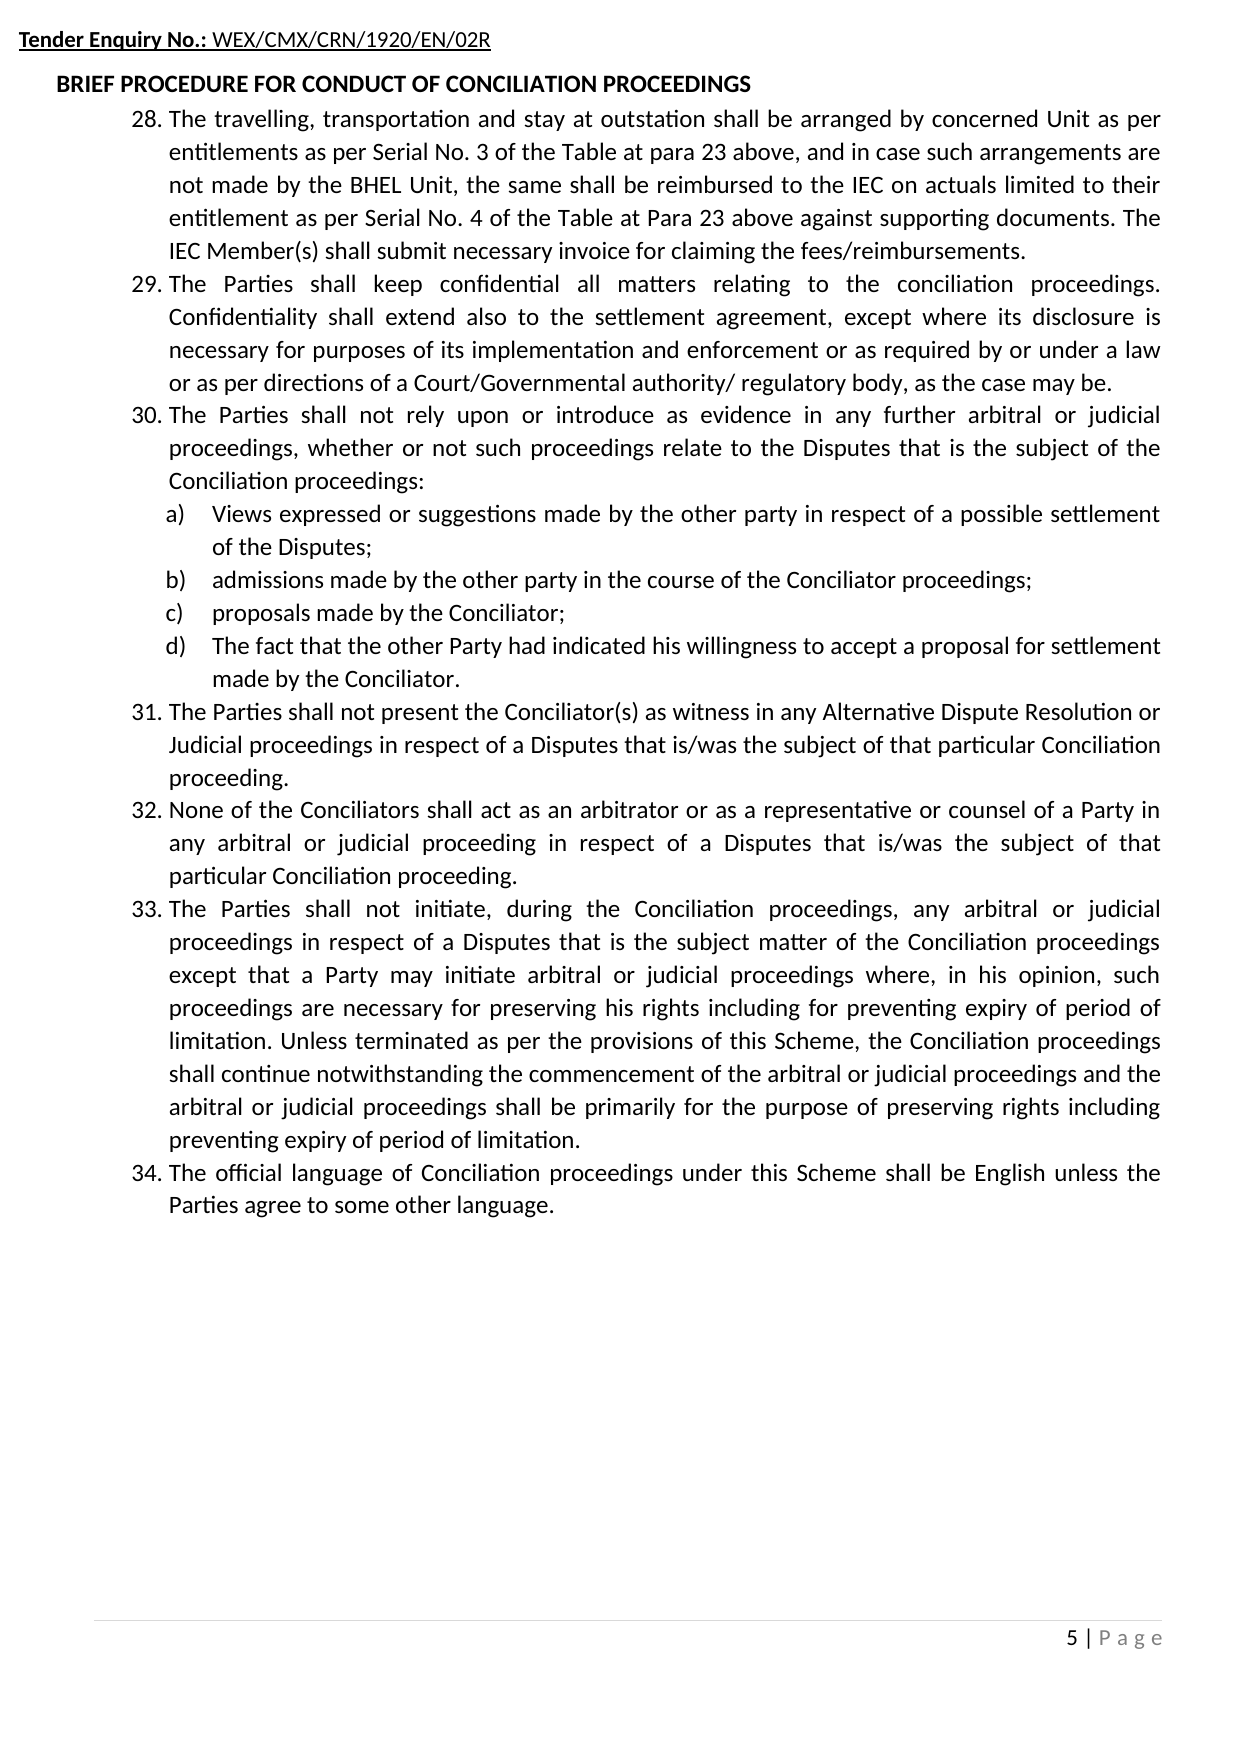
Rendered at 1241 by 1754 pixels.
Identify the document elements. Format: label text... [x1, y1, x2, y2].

list Views expressed or suggestions made by the other party in respect of a possible settlement of the Disputes; [165, 498, 1162, 562]
list The official language of Conciliation proceedings under this Scheme shall be English unless the Parties agree to some other language. [131, 1157, 1162, 1220]
list The Parties shall keep confidential all matters relating to the conciliation proceedings. Confidentiality shall extend also to the settlement agreement, except where its disclosure is necessary for purposes of its implementation and enforcement or as required by or under a law or as per directions of a Court/Governmental authority/ regulatory body, as the case may be. [131, 268, 1162, 397]
list The Parties shall not rely upon or introduce as evidence in any further arbitral or judicial proceedings, whether or not such proceedings relate to the Disputes that is the subject of the Conciliation proceedings: [131, 400, 1162, 496]
list The Parties shall not initiate, during the Conciliation proceedings, any arbitral or judicial proceedings in respect of a Disputes that is the subject matter of the Conciliation proceedings except that a Party may initiate arbitral or judicial proceedings where, in his opinion, such proceedings are necessary for preserving his rights including for preventing expiry of period of limitation. Unless terminated as per the provisions of this Scheme, the Conciliation proceedings shall continue notwithstanding the commencement of the arbitral or judicial proceedings and the arbitral or judicial proceedings shall be primarily for the purpose of preserving rights including preventing expiry of period of limitation. [131, 893, 1162, 1154]
list The Parties shall not present the Conciliator(s) as witness in any Alternative Dispute Resolution or Judicial proceedings in respect of a Disputes that is/was the subject of that particular Conciliation proceeding. [131, 696, 1162, 792]
list proposals made by the Conciliator; [165, 597, 1162, 628]
list The fact that the other Party had indicated his willingness to accept a proposal for settlement made by the Conciliator. [165, 630, 1162, 693]
list None of the Conciliators shall act as an arbitrator or as a representative or counsel of a Party in any arbitral or judicial proceeding in respect of a Disputes that is/was the subject of that particular Conciliation proceeding. [131, 795, 1162, 891]
list The travelling, transportation and stay at outstation shall be arranged by concerned Unit as per entitlements as per Serial No. 3 of the Table at para 23 above, and in case such arrangements are not made by the BHEL Unit, the same shall be reimbursed to the IEC on actuals limited to their entitlement as per Serial No. 4 of the Table at Para 23 above against supporting documents. The IEC Member(s) shall submit necessary invoice for claiming the fees/reimbursements. [131, 103, 1162, 266]
list admissions made by the other party in the course of the Conciliator proceedings; [165, 564, 1162, 595]
